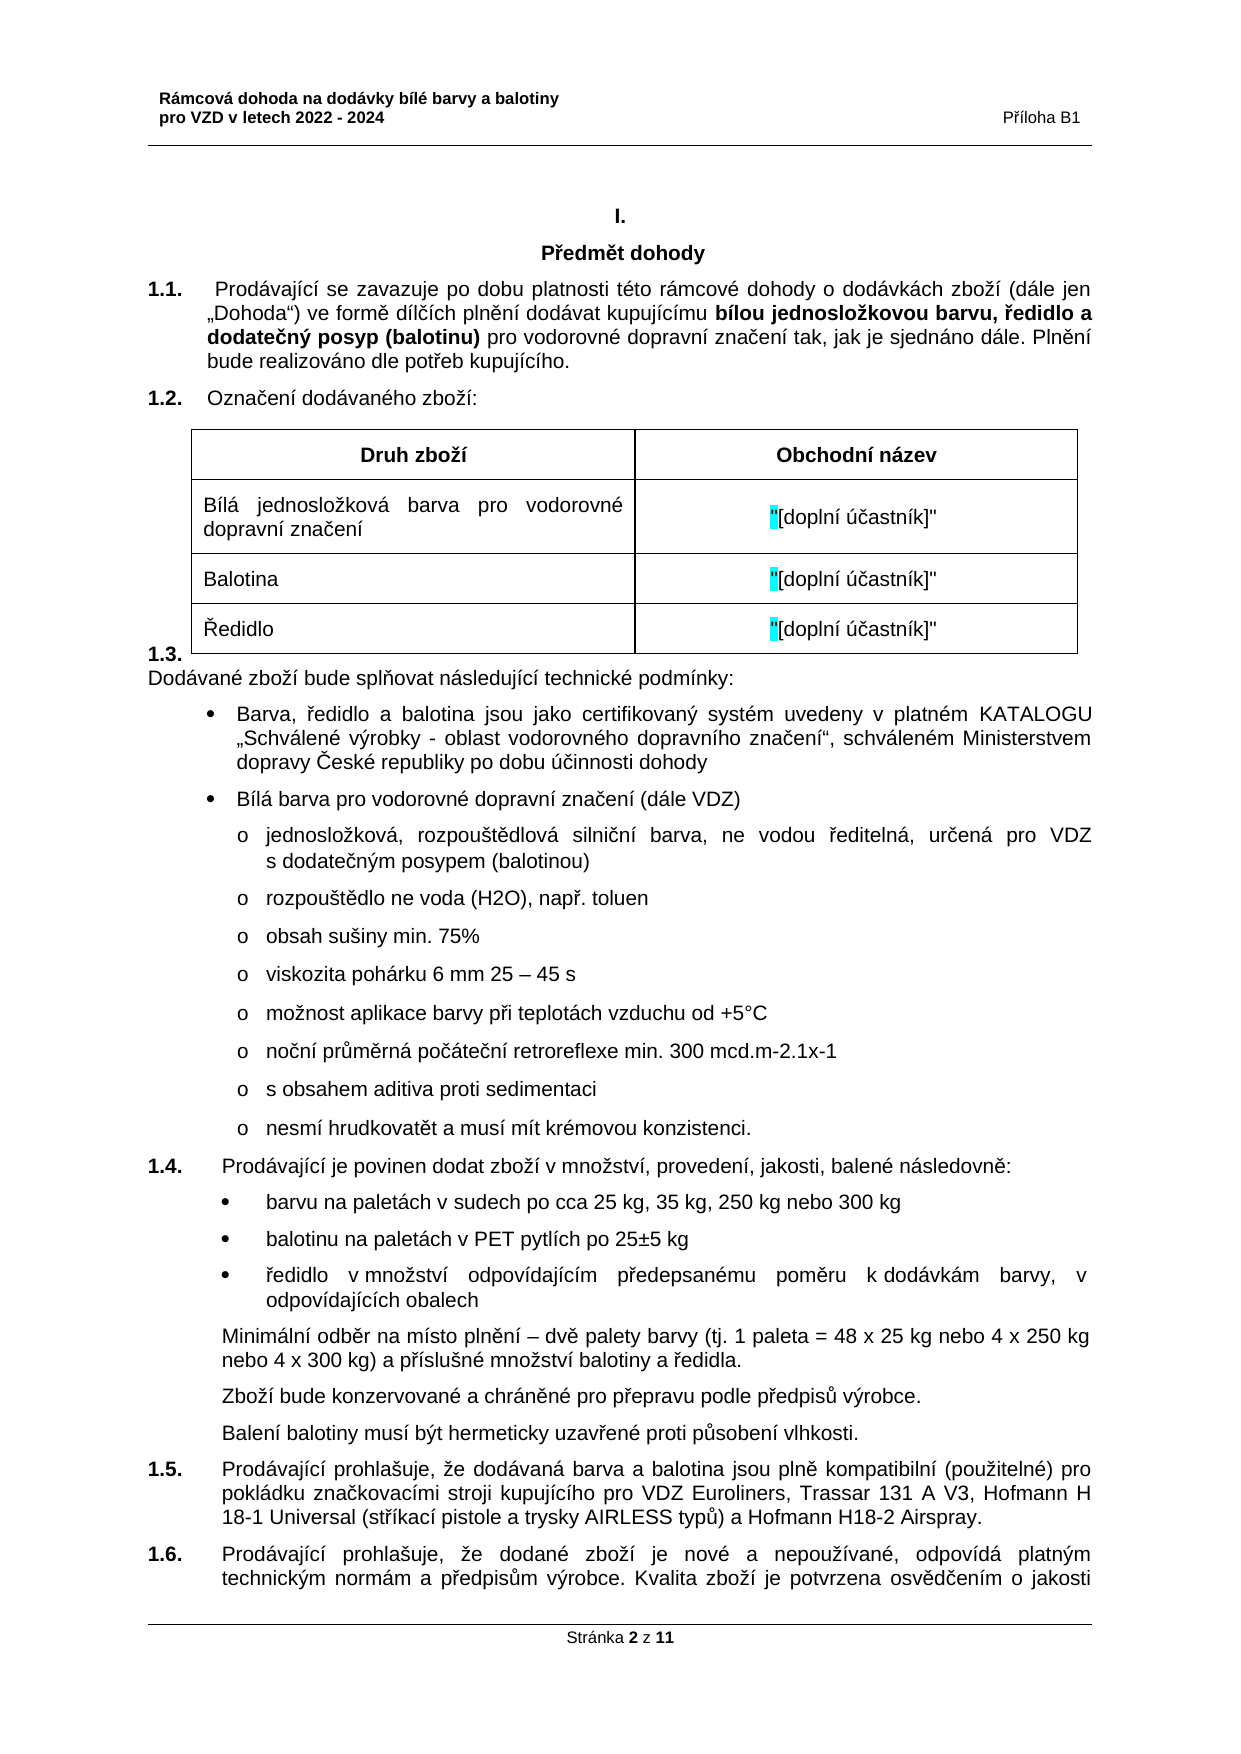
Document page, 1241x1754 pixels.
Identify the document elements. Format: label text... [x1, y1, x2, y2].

list jednosložková, rozpouštědlová silniční barva, ne vodou ředitelná, určená pro VDZ s dodatečným posypem (balotinou) [236, 823, 1092, 873]
table_cell Balotina [192, 554, 634, 603]
list Označení dodávaného zboží: [148, 385, 1092, 409]
list možnost aplikace barvy při teplotách vzduchu od +5°C [236, 1000, 1092, 1026]
list Barva, ředidlo a balotina jsou jako certifikovaný systém uvedeny v platném KATALOGU „Schválené výrobky - oblast vodorovného dopravního značení“, schváleném Ministerstvem dopravy České republiky po dobu účinnosti dohody [207, 702, 1092, 774]
table_cell [636, 554, 1077, 603]
list nesmí hrudkovatět a musí mít krémovou konzistenci. [236, 1115, 1092, 1141]
table_cell [636, 480, 1077, 553]
text Předmět dohody [148, 241, 1092, 264]
list rozpouštědlo ne voda (H2O), např. toluen [236, 885, 1092, 911]
list Prodávající prohlašuje, že dodávaná barva a balotina jsou plně kompatibilní (použitelné) pro pokládku značkovacími stroji kupujícího pro VDZ Euroliners, Trassar 131 A V3, Hofmann H 18-1 Universal (stříkací pistole a trysky AIRLESS typů) a Hofmann H18-2 Airspray. [148, 1457, 1092, 1529]
list Prodávající je povinen dodat zboží v množství, provedení, jakosti, balené následovně: [148, 1154, 1092, 1178]
list Minimální odběr na místo plnění – dvě palety barvy (tj. 1 paleta = 48 x 25 kg nebo 4 x 250 kg nebo 4 x 300 kg) a příslušné množství balotiny a ředidla. [222, 1324, 1092, 1372]
list viskozita pohárku 6 mm 25 – 45 s [236, 962, 1092, 988]
table_cell [636, 604, 1077, 653]
table_header Obchodní název [636, 430, 1077, 479]
list ředidlo v množství odpovídajícím předepsanému poměru k dodávkám barvy, v odpovídajících obalech [222, 1263, 1092, 1311]
table_cell Ředidlo [192, 604, 634, 653]
list noční průměrná počáteční retroreflexe min. 300 mcd.m-2.1x-1 [236, 1039, 1092, 1064]
list Bílá barva pro vodorovné dopravní značení (dále VDZ) [207, 787, 1092, 811]
list Zboží bude konzervované a chráněné pro přepravu podle předpisů výrobce. [222, 1384, 1092, 1408]
list balotinu na paletách v PET pytlích po 25±5 kg [222, 1227, 1092, 1251]
list barvu na paletách v sudech po cca 25 kg, 35 kg, 250 kg nebo 300 kg [222, 1190, 1092, 1214]
list Dodávané zboží bude splňovat následující technické podmínky: [148, 642, 1092, 689]
list s obsahem aditiva proti sedimentaci [236, 1077, 1092, 1103]
list obsah sušiny min. 75% [236, 924, 1092, 949]
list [148, 1542, 1092, 1589]
table_cell Bílá jednosložková barva pro vodorovné dopravní značení [192, 480, 634, 553]
list Balení balotiny musí být hermeticky uzavřené proti působení vlhkosti. [222, 1421, 1092, 1445]
table_header Druh zboží [192, 430, 634, 479]
text I. [148, 204, 1092, 228]
list Prodávající se zavazuje po dobu platnosti této rámcové dohody o dodávkách zboží (dále jen „Dohoda“) ve formě dílčích plnění dodávat kupujícímu bílou jednosložkovou barvu, ředidlo a dodatečný posyp (balotinu) pro vodorovné dopravní značení tak, jak je sjednáno dále. Plnění bude realizováno dle potřeb kupujícího. [148, 277, 1092, 373]
